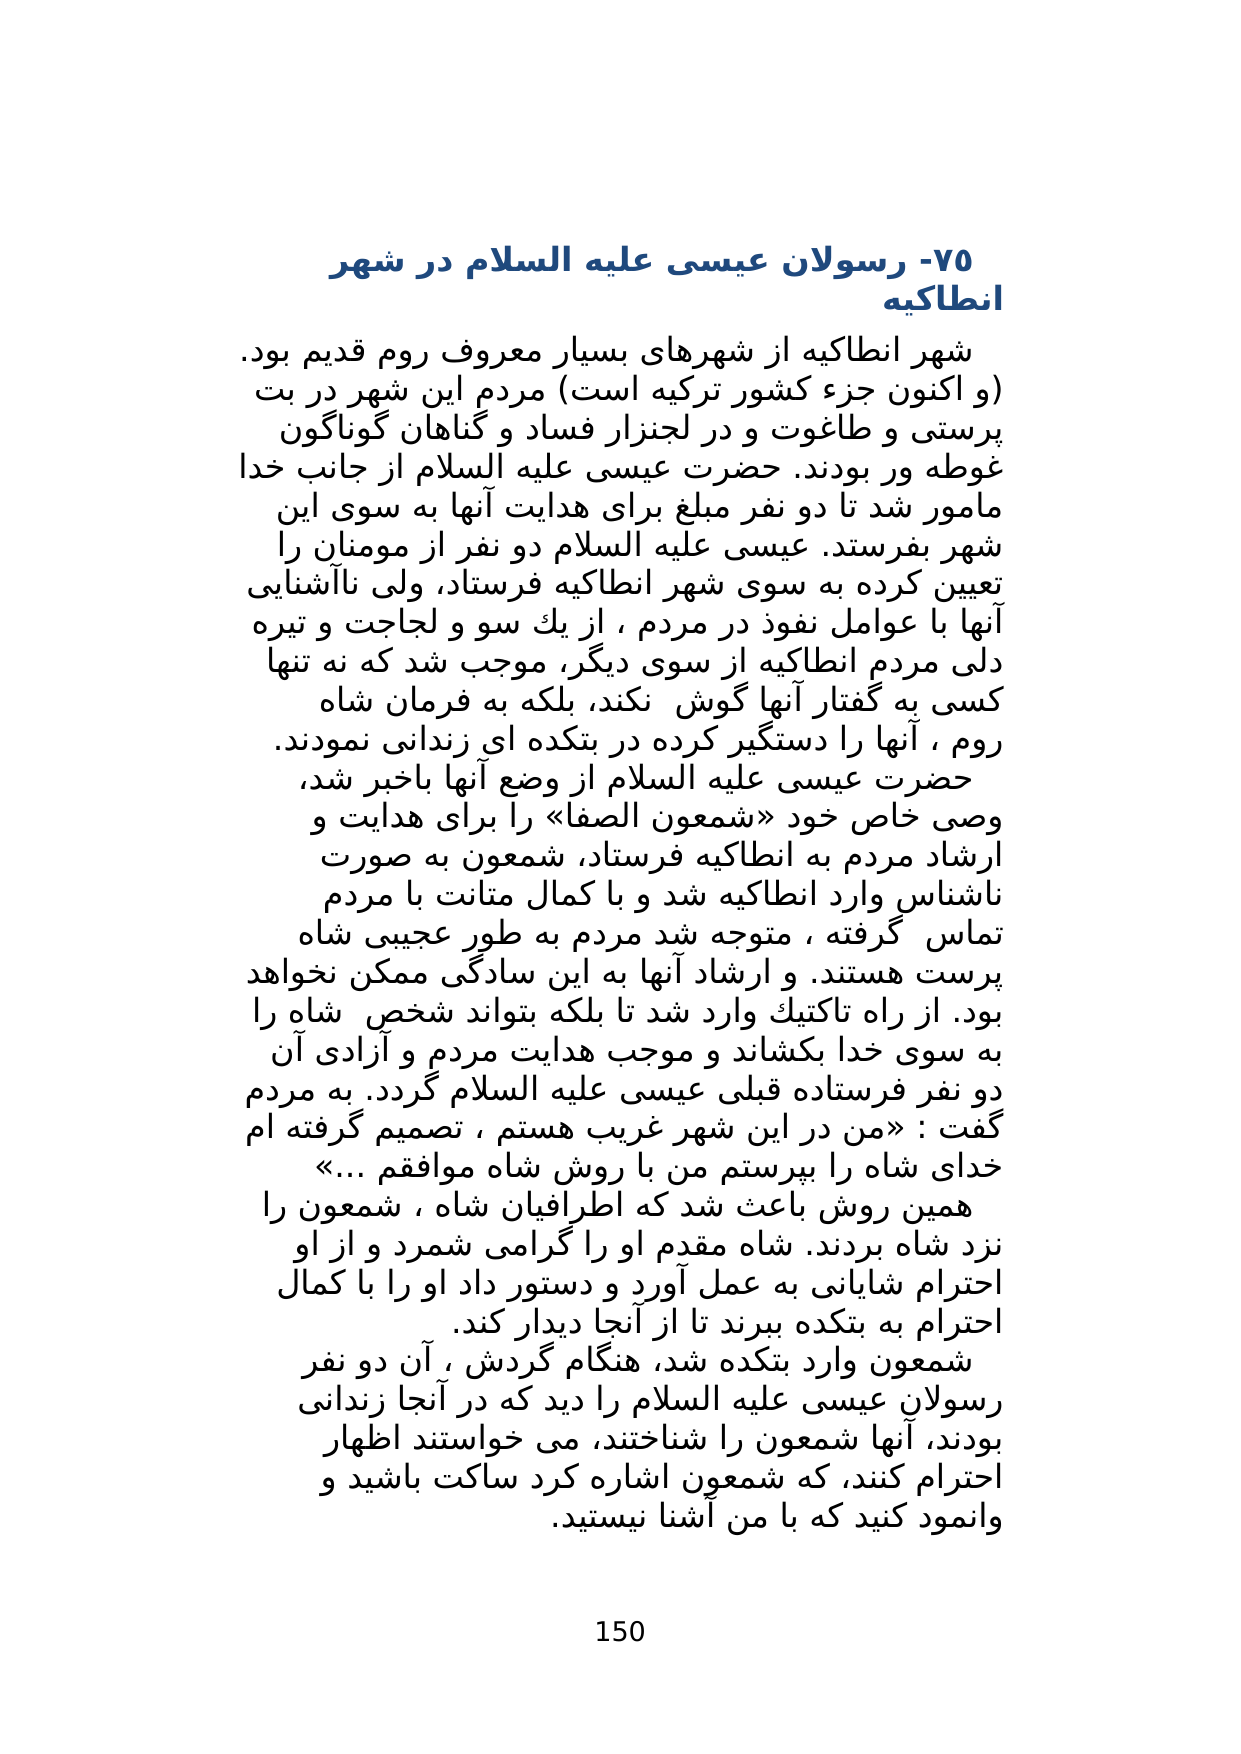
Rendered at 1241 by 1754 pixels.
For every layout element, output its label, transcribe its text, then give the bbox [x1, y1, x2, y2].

text شمعون وارد بتكده شد، هنگام گردش ، آن دو نفر رسولان عيسى عليه السلام را ديد كه در آنجا زندانى بودند، آنها شمعون را شناختند، مى خواستند اظهار احترام كنند، كه شمعون اشاره كرد ساكت باشيد و وانمود كنيد كه با من آشنا نيستيد. [236, 1341, 1004, 1535]
text حضرت عيسى عليه السلام از وضع آنها باخبر شد، وصى خاص خود «شمعون الصفا» را براى هدايت و ارشاد مردم به انطاكيه فرستاد، شمعون به صورت ناشناس وارد انطاكيه شد و با كمال متانت با مردم تماس ‍ گرفته ، متوجه شد مردم به طور عجيبى شاه پرست هستند. و ارشاد آنها به اين سادگى ممكن نخواهد بود. از راه تاكتيك وارد شد تا بلكه بتواند شخص ‍ شاه را به سوى خدا بكشاند و موجب هدايت مردم و آزادى آن دو نفر فرستاده قبلى عيسى عليه السلام گردد. به مردم گفت : «من در اين شهر غريب هستم ، تصميم گرفته ام خداى شاه را بپرستم من با روش شاه موافقم ...» [236, 758, 1004, 1186]
text شهر انطاكيه از شهرهاى بسيار معروف روم قديم بود. (و اكنون جزء كشور تركيه است) مردم اين شهر در بت پرستى و طاغوت و در لجنزار فساد و گناهان گوناگون غوطه ور بودند. حضرت عيسى عليه السلام از جانب خدا مامور شد تا دو نفر مبلغ براى هدايت آنها به سوى اين شهر بفرستد. عيسى عليه السلام دو نفر از مومنان را تعيين كرده به سوى شهر انطاكيه فرستاد، ولى ناآشنايى آنها با عوامل نفوذ در مردم ، از يك سو و لجاجت و تيره دلى مردم انطاكيه از سوى ديگر، موجب شد كه نه تنها كسى به گفتار آنها گوش ‍ نكند، بلكه به فرمان شاه روم ، آنها را دستگير كرده در بتكده اى زندانى نمودند. [236, 331, 1004, 758]
text همين روش باعث شد كه اطرافيان شاه ، شمعون را نزد شاه بردند. شاه مقدم او را گرامى شمرد و از او احترام شايانى به عمل آورد و دستور داد او را با كمال احترام به بتكده ببرند تا از آنجا ديدار كند. [236, 1186, 1004, 1341]
subtitle ٧٥- رسولان عيسى عليه السلام در شهر انطاكيه [236, 241, 1004, 318]
